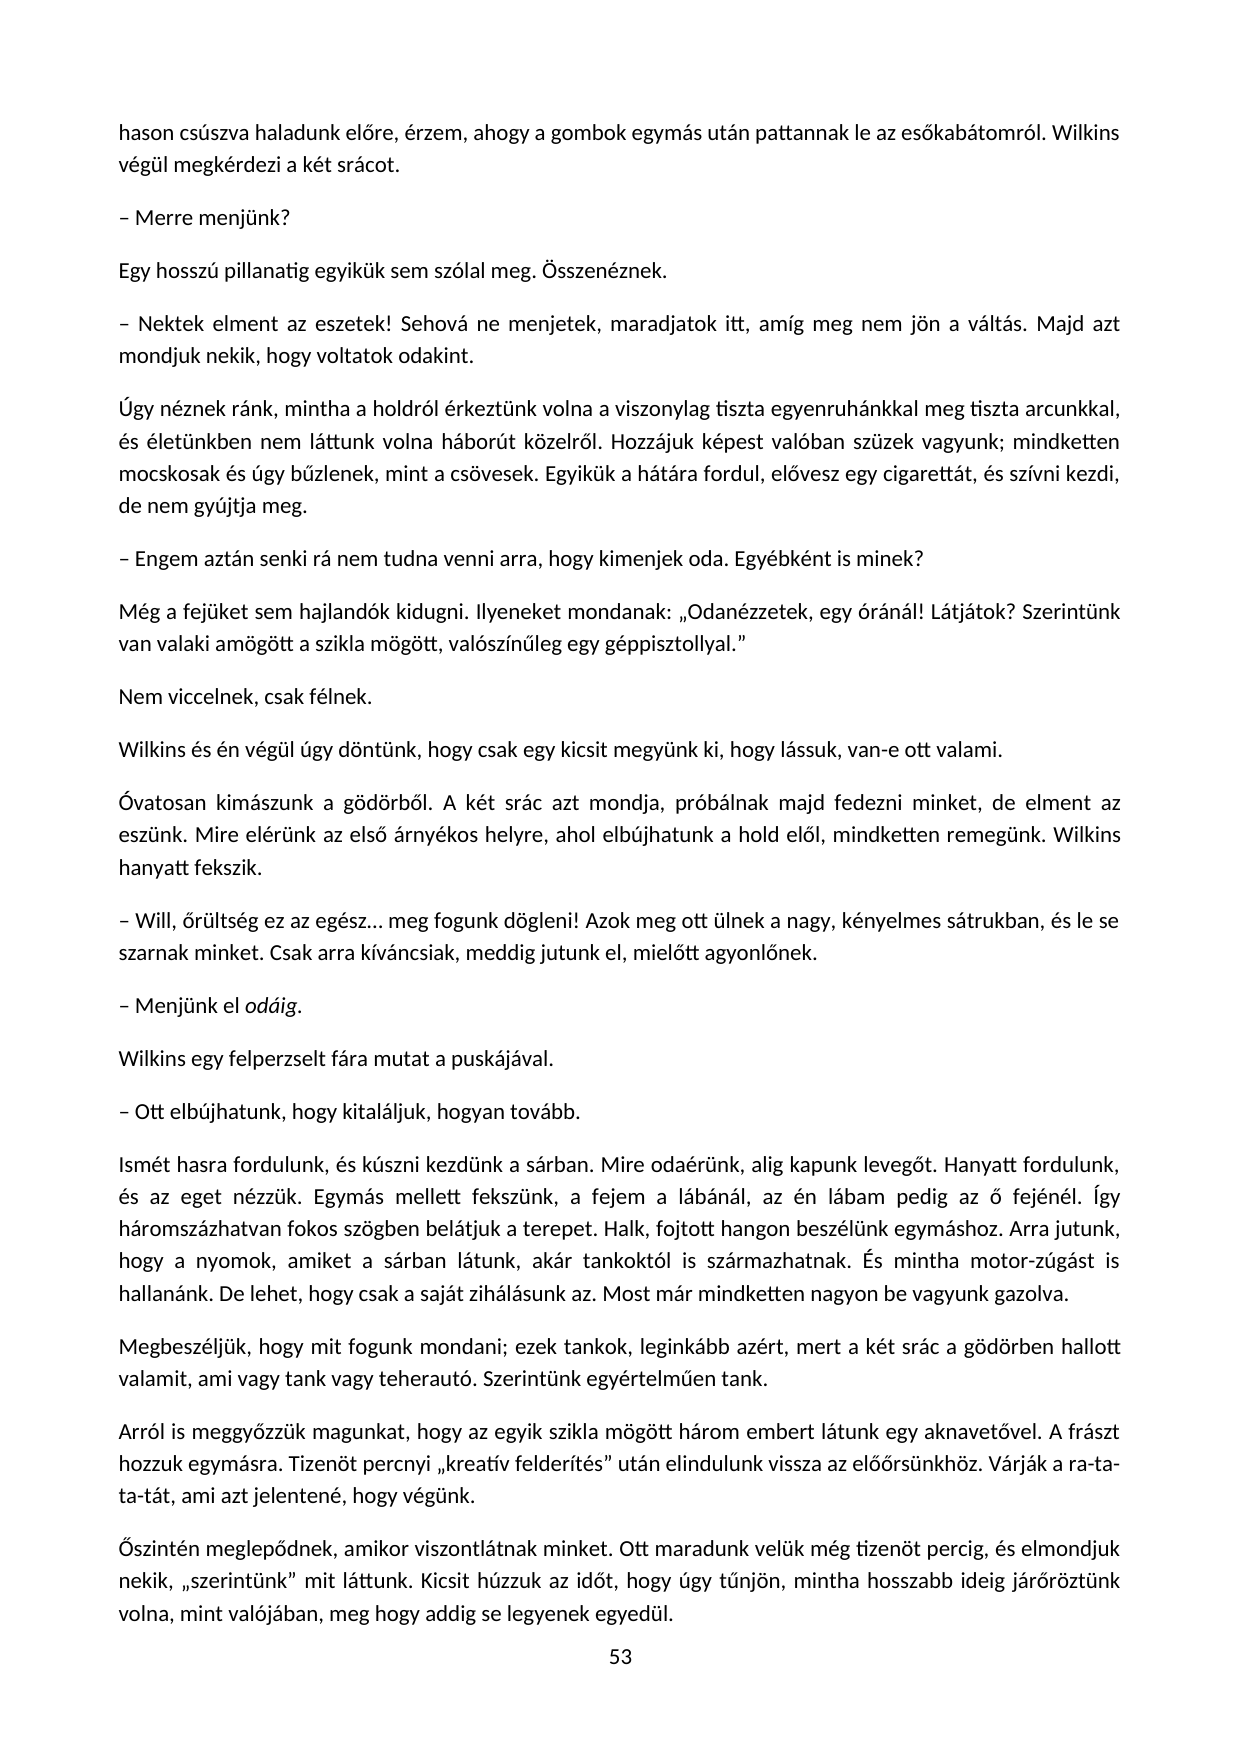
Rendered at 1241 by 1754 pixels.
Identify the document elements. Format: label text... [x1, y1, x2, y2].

text – Merre menjünk? [118, 203, 1122, 231]
text Wilkins és én végül úgy döntünk, hogy csak egy kicsit megyünk ki, hogy lássuk, van-e ott valami. [118, 735, 1122, 763]
text – Nektek elment az eszetek! Sehová ne menjetek, maradjatok itt, amíg meg nem jön a váltás. Majd azt mondjuk nekik, hogy voltatok odakint. [118, 309, 1122, 369]
text Ismét hasra fordulunk, és kúszni kezdünk a sárban. Mire odaérünk, alig kapunk levegőt. Hanyatt fordulunk, és az eget nézzük. Egymás mellett fekszünk, a fejem a lábánál, az én lábam pedig az ő fejénél. Így háromszázhatvan fokos szögben belátjuk a terepet. Halk, fojtott hangon beszélünk egymáshoz. Arra jutunk, hogy a nyomok, amiket a sárban látunk, akár tankoktól is származhatnak. És mintha motor-zúgást is hallanánk. De lehet, hogy csak a saját zihálásunk az. Most már mindketten nagyon be vagyunk gazolva. [118, 1150, 1122, 1307]
text Arról is meggyőzzük magunkat, hogy az egyik szikla mögött három embert látunk egy aknavetővel. A frászt hozzuk egymásra. Tizenöt percnyi „kreatív felderítés” után elindulunk vissza az előőrsünkhöz. Várják a ra-ta-ta-tát, ami azt jelentené, hogy végünk. [118, 1417, 1122, 1509]
text Óvatosan kimászunk a gödörből. A két srác azt mondja, próbálnak majd fedezni minket, de elment az eszünk. Mire elérünk az első árnyékos helyre, ahol elbújhatunk a hold elől, mindketten remegünk. Wilkins hanyatt fekszik. [118, 788, 1122, 881]
text Wilkins egy felperzselt fára mutat a puskájával. [118, 1044, 1122, 1072]
text – Ott elbújhatunk, hogy kitaláljuk, hogyan tovább. [118, 1097, 1122, 1125]
text Megbeszéljük, hogy mit fogunk mondani; ezek tankok, leginkább azért, mert a két srác a gödörben hallott valamit, ami vagy tank vagy teherautó. Szerintünk egyértelműen tank. [118, 1332, 1122, 1392]
text Egy hosszú pillanatig egyikük sem szólal meg. Összenéznek. [118, 256, 1122, 284]
text Nem viccelnek, csak félnek. [118, 682, 1122, 710]
text – Will, őrültség ez az egész… meg fogunk dögleni! Azok meg ott ülnek a nagy, kényelmes sátrukban, és le se szarnak minket. Csak arra kíváncsiak, meddig jutunk el, mielőtt agyonlőnek. [118, 906, 1122, 966]
text Őszintén meglepődnek, amikor viszontlátnak minket. Ott maradunk velük még tizenöt percig, és elmondjuk nekik, „szerintünk” mit láttunk. Kicsit húzzuk az időt, hogy úgy tűnjön, mintha hosszabb ideig járőröztünk volna, mint valójában, meg hogy addig se legyenek egyedül. [118, 1534, 1122, 1627]
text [118, 118, 1122, 178]
text Még a fejüket sem hajlandók kidugni. Ilyeneket mondanak: „Odanézzetek, egy óránál! Látjátok? Szerintünk van valaki amögött a szikla mögött, valószínűleg egy géppisztollyal.” [118, 597, 1122, 657]
text – Engem aztán senki rá nem tudna venni arra, hogy kimenjek oda. Egyébként is minek? [118, 544, 1122, 572]
text Úgy néznek ránk, mintha a holdról érkeztünk volna a viszonylag tiszta egyenruhánkkal meg tiszta arcunkkal, és életünkben nem láttunk volna háborút közelről. Hozzájuk képest valóban szüzek vagyunk; mindketten mocskosak és úgy bűzlenek, mint a csövesek. Egyikük a hátára fordul, elővesz egy cigarettát, és szívni kezdi, de nem gyújtja meg. [118, 394, 1122, 519]
text – Menjünk el odáig. [118, 991, 1122, 1019]
